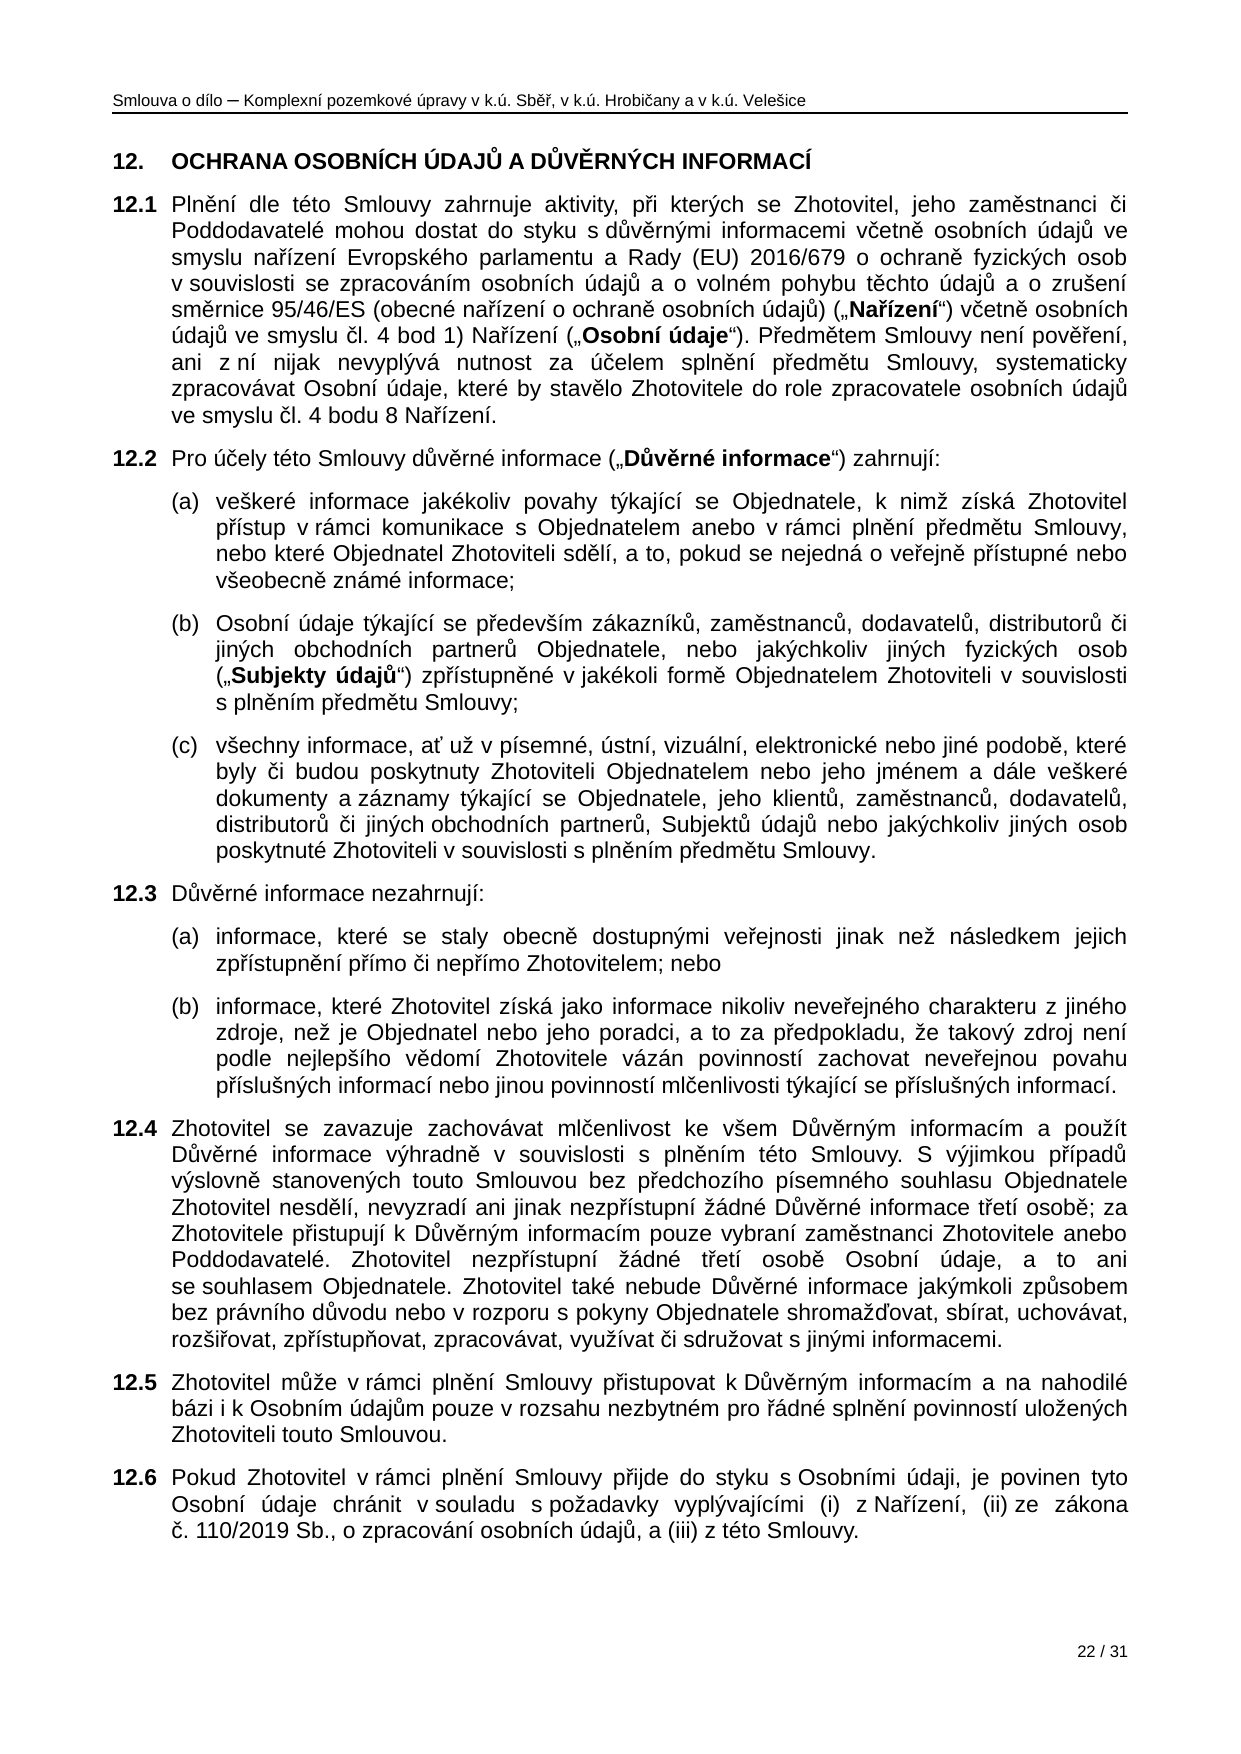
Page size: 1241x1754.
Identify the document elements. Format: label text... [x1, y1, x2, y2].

list informace, které Zhotovitel získá jako informace nikoliv neveřejného charakteru z jiného zdroje, než je Objednatel nebo jeho poradci, a to za předpokladu, že takový zdroj není podle nejlepšího vědomí Zhotovitele vázán povinností zachovat neveřejnou povahu příslušných informací nebo jinou povinností mlčenlivosti týkající se příslušných informací. [171, 993, 1128, 1098]
text Zhotovitel může v rámci plnění Smlouvy přistupovat k Důvěrným informacím a na nahodilé bázi i k Osobním údajům pouze v rozsahu nezbytném pro řádné splnění povinností uložených Zhotoviteli touto Smlouvou. [112, 1368, 1128, 1448]
text Ochrana osobních údajů a Důvěrných informací [112, 148, 1128, 174]
text Pokud Zhotovitel v rámci plnění Smlouvy přijde do styku s Osobními údaji, je povinen tyto Osobní údaje chránit v souladu s požadavky vyplývajícími (i) z Nařízení, (ii) ze zákona č. 110/2019 Sb., o zpracování osobních údajů, a (iii) z této Smlouvy. [112, 1464, 1128, 1543]
text Plnění dle této Smlouvy zahrnuje aktivity, při kterých se Zhotovitel, jeho zaměstnanci či Poddodavatelé mohou dostat do styku s důvěrnými informacemi včetně osobních údajů ve smyslu nařízení Evropského parlamentu a Rady (EU) 2016/679 o ochraně fyzických osob v souvislosti se zpracováním osobních údajů a o volném pohybu těchto údajů a o zrušení směrnice 95/46/ES (obecné nařízení o ochraně osobních údajů) („Nařízení“) včetně osobních údajů ve smyslu čl. 4 bod 1) Nařízení („Osobní údaje“). Předmětem Smlouvy není pověření, ani z ní nijak nevyplývá nutnost za účelem splnění předmětu Smlouvy, systematicky zpracovávat Osobní údaje, které by stavělo Zhotovitele do role zpracovatele osobních údajů ve smyslu čl. 4 bodu 8 Nařízení. [112, 191, 1128, 428]
text Důvěrné informace nezahrnují: [112, 880, 1128, 907]
text Osobní údaje týkající se především zákazníků, zaměstnanců, dodavatelů, distributorů či jiných obchodních partnerů Objednatele, nebo jakýchkoliv jiných fyzických osob („Subjekty údajů“) zpřístupněné v jakékoli formě Objednatelem Zhotoviteli v souvislosti s plněním předmětu Smlouvy; [171, 610, 1128, 715]
list veškeré informace jakékoliv povahy týkající se Objednatele, k nimž získá Zhotovitel přístup v rámci komunikace s Objednatelem anebo v rámci plnění předmětu Smlouvy, nebo které Objednatel Zhotoviteli sdělí, a to, pokud se nejedná o veřejně přístupné nebo všeobecně známé informace; [171, 488, 1128, 593]
list informace, které se staly obecně dostupnými veřejnosti jinak než následkem jejich zpřístupnění přímo či nepřímo Zhotovitelem; nebo [171, 923, 1128, 976]
text Zhotovitel se zavazuje zachovávat mlčenlivost ke všem Důvěrným informacím a použít Důvěrné informace výhradně v souvislosti s plněním této Smlouvy. S výjimkou případů výslovně stanovených touto Smlouvou bez předchozího písemného souhlasu Objednatele Zhotovitel nesdělí, nevyzradí ani jinak nezpřístupní žádné Důvěrné informace třetí osobě; za Zhotovitele přistupují k Důvěrným informacím pouze vybraní zaměstnanci Zhotovitele anebo Poddodavatelé. Zhotovitel nezpřístupní žádné třetí osobě Osobní údaje, a to ani se souhlasem Objednatele. Zhotovitel také nebude Důvěrné informace jakýmkoli způsobem bez právního důvodu nebo v rozporu s pokyny Objednatele shromažďovat, sbírat, uchovávat, rozšiřovat, zpřístupňovat, zpracovávat, využívat či sdružovat s jinými informacemi. [112, 1115, 1128, 1352]
text všechny informace, ať už v písemné, ústní, vizuální, elektronické nebo jiné podobě, které byly či budou poskytnuty Zhotoviteli Objednatelem nebo jeho jménem a dále veškeré dokumenty a záznamy týkající se Objednatele, jeho klientů, zaměstnanců, dodavatelů, distributorů či jiných obchodních partnerů, Subjektů údajů nebo jakýchkoliv jiných osob poskytnuté Zhotoviteli v souvislosti s plněním předmětu Smlouvy. [171, 732, 1128, 863]
text Pro účely této Smlouvy důvěrné informace („Důvěrné informace“) zahrnují: [112, 444, 1128, 471]
